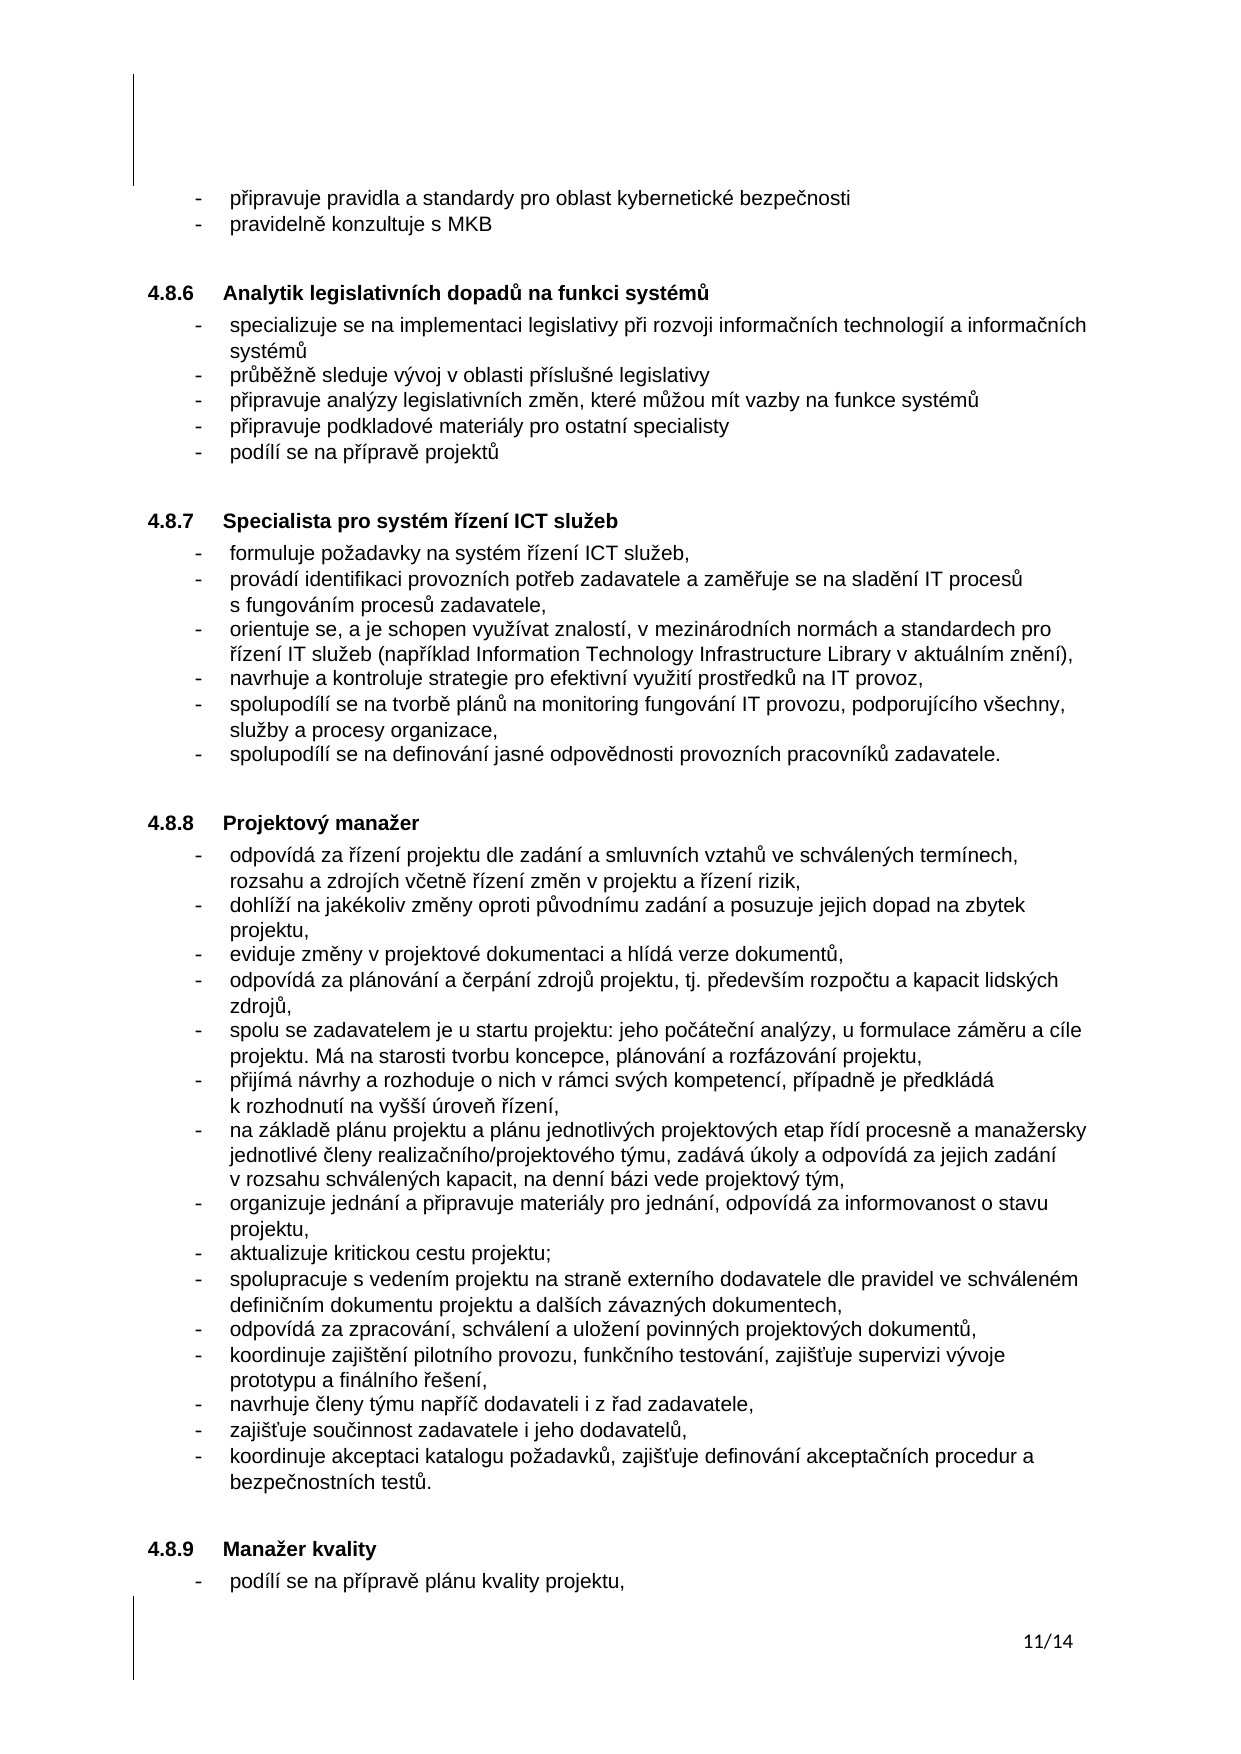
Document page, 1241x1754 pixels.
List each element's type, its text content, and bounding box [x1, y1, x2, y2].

list koordinuje akceptaci katalogu požadavků, zajišťuje definování akceptačních procedur a bezpečnostních testů. [192, 1444, 1092, 1494]
list orientuje se, a je schopen využívat znalostí, v mezinárodních normách a standardech pro řízení IT služeb (například Information Technology Infrastructure Library v aktuálním znění), [192, 616, 1092, 666]
list spolupracuje s vedením projektu na straně externího dodavatele dle pravidel ve schváleném definičním dokumentu projektu a dalších závazných dokumentech, [192, 1267, 1092, 1317]
list podílí se na přípravě plánu kvality projektu, [192, 1569, 1092, 1594]
list pravidelně konzultuje s MKB [192, 212, 1092, 238]
subtitle Analytik legislativních dopadů na funkci systémů [148, 275, 1092, 304]
list odpovídá za řízení projektu dle zadání a smluvních vztahů ve schválených termínech, rozsahu a zdrojích včetně řízení změn v projektu a řízení rizik, [192, 843, 1092, 892]
list provádí identifikaci provozních potřeb zadavatele a zaměřuje se na sladění IT procesů s fungováním procesů zadavatele, [192, 567, 1092, 616]
list navrhuje členy týmu napříč dodavateli i z řad zadavatele, [192, 1392, 1092, 1418]
list průběžně sleduje vývoj v oblasti příslušné legislativy [192, 362, 1092, 388]
list spolupodílí se na definování jasné odpovědnosti provozních pracovníků zadavatele. [192, 742, 1092, 768]
list přijímá návrhy a rozhoduje o nich v rámci svých kompetencí, případně je předkládá k rozhodnutí na vyšší úroveň řízení, [192, 1068, 1092, 1117]
list navrhuje a kontroluje strategie pro efektivní využití prostředků na IT provoz, [192, 666, 1092, 692]
list organizuje jednání a připravuje materiály pro jednání, odpovídá za informovanost o stavu projektu, [192, 1191, 1092, 1241]
subtitle Manažer kvality [148, 1531, 1092, 1560]
list eviduje změny v projektové dokumentaci a hlídá verze dokumentů, [192, 942, 1092, 968]
subtitle Projektový manažer [148, 805, 1092, 834]
list dohlíží na jakékoliv změny oproti původnímu zadání a posuzuje jejich dopad na zbytek projektu, [192, 892, 1092, 942]
list formuluje požadavky na systém řízení ICT služeb, [192, 541, 1092, 567]
subtitle Specialista pro systém řízení ICT služeb [148, 503, 1092, 532]
list připravuje podkladové materiály pro ostatní specialisty [192, 414, 1092, 440]
list připravuje analýzy legislativních změn, které můžou mít vazby na funkce systémů [192, 388, 1092, 414]
list odpovídá za zpracování, schválení a uložení povinných projektových dokumentů, [192, 1317, 1092, 1342]
list spolupodílí se na tvorbě plánů na monitoring fungování IT provozu, podporujícího všechny, služby a procesy organizace, [192, 692, 1092, 742]
list podílí se na přípravě projektů [192, 440, 1092, 466]
list na základě plánu projektu a plánu jednotlivých projektových etap řídí procesně a manažersky jednotlivé členy realizačního/projektového týmu, zadává úkoly a odpovídá za jejich zadání v rozsahu schválených kapacit, na denní bázi vede projektový tým, [192, 1117, 1092, 1191]
list odpovídá za plánování a čerpání zdrojů projektu, tj. především rozpočtu a kapacit lidských zdrojů, [192, 968, 1092, 1018]
list spolu se zadavatelem je u startu projektu: jeho počáteční analýzy, u formulace záměru a cíle projektu. Má na starosti tvorbu koncepce, plánování a rozfázování projektu, [192, 1018, 1092, 1068]
list zajišťuje součinnost zadavatele i jeho dodavatelů, [192, 1418, 1092, 1444]
list specializuje se na implementaci legislativy při rozvoji informačních technologií a informačních systémů [192, 313, 1092, 362]
list připravuje pravidla a standardy pro oblast kybernetické bezpečnosti [192, 186, 1092, 212]
list aktualizuje kritickou cestu projektu; [192, 1241, 1092, 1267]
list koordinuje zajištění pilotního provozu, funkčního testování, zajišťuje supervizi vývoje prototypu a finálního řešení, [192, 1342, 1092, 1392]
